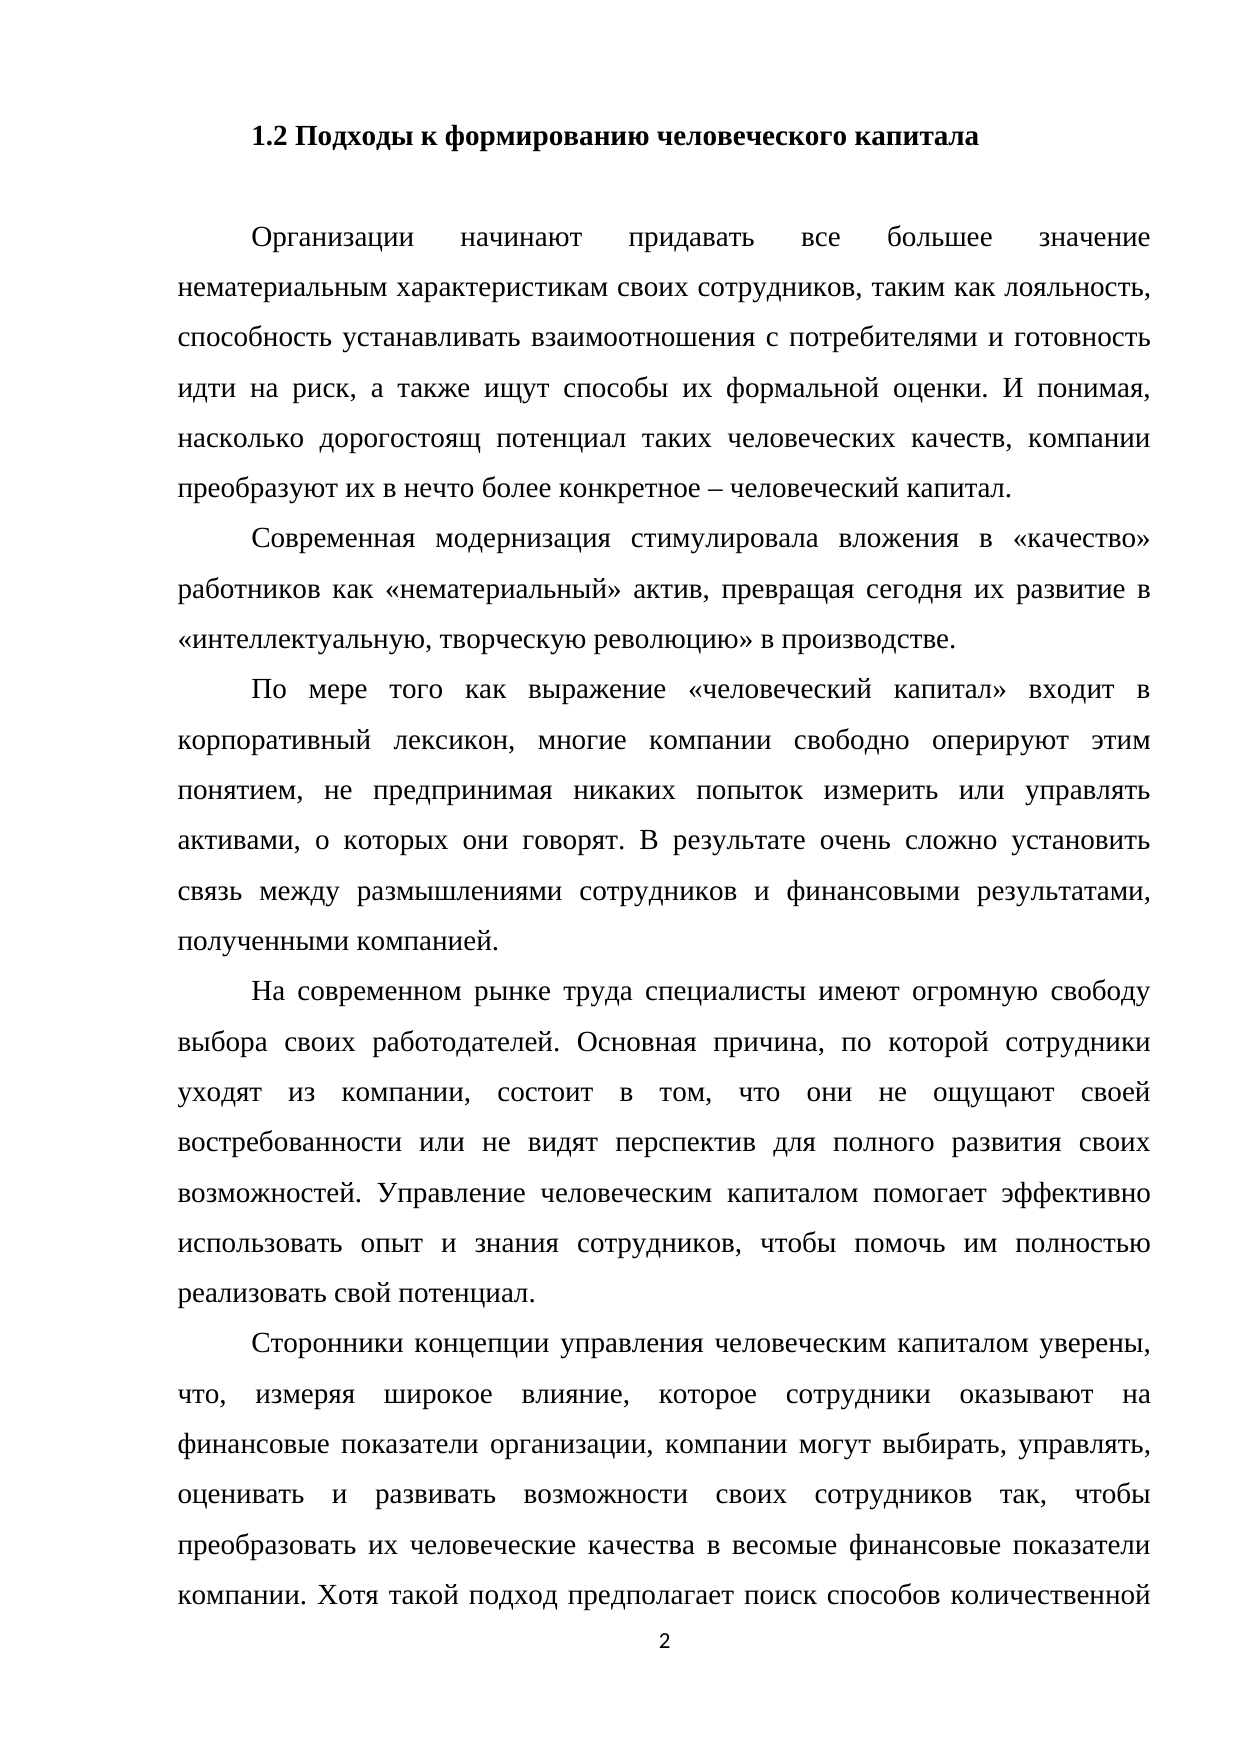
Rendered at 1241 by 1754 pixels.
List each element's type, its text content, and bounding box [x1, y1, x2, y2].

text По мере того как выражение «человеческий капитал» входит в корпоративный лексикон, многие компании свободно оперируют этим понятием, не предпринимая никаких попыток измерить или управлять активами, о которых они говорят. В результате очень сложно установить связь между размышлениями сотрудников и финансовыми результатами, полученными компанией. [177, 672, 1152, 957]
text На современном рынке труда специалисты имеют огромную свободу выбора своих работодателей. Основная причина, по которой сотрудники уходят из компании, состоит в том, что они не ощущают своей востребованности или не видят перспектив для полного развития своих возможностей. Управление человеческим капиталом помогает эффективно использовать опыт и знания сотрудников, чтобы помочь им полностью реализовать свой потенциал. [177, 973, 1152, 1309]
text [177, 1326, 1152, 1611]
text Современная модернизация стимулировала вложения в «качество» работников как «нематериальный» актив, превращая сегодня их развитие в «интеллектуальную, творческую революцию» в производстве. [177, 521, 1152, 655]
text 1.2 Подходы к формированию человеческого капитала [177, 118, 1152, 152]
text Организации начинают придавать все большее значение нематериальным характеристикам своих сотрудников, таким как лояльность, способность устанавливать взаимоотношения с потребителями и готовность идти на риск, а также ищут способы их формальной оценки. И понимая, насколько дорогостоящ потенциал таких человеческих качеств, компании преобразуют их в нечто более конкретное – человеческий капитал. [177, 219, 1152, 504]
